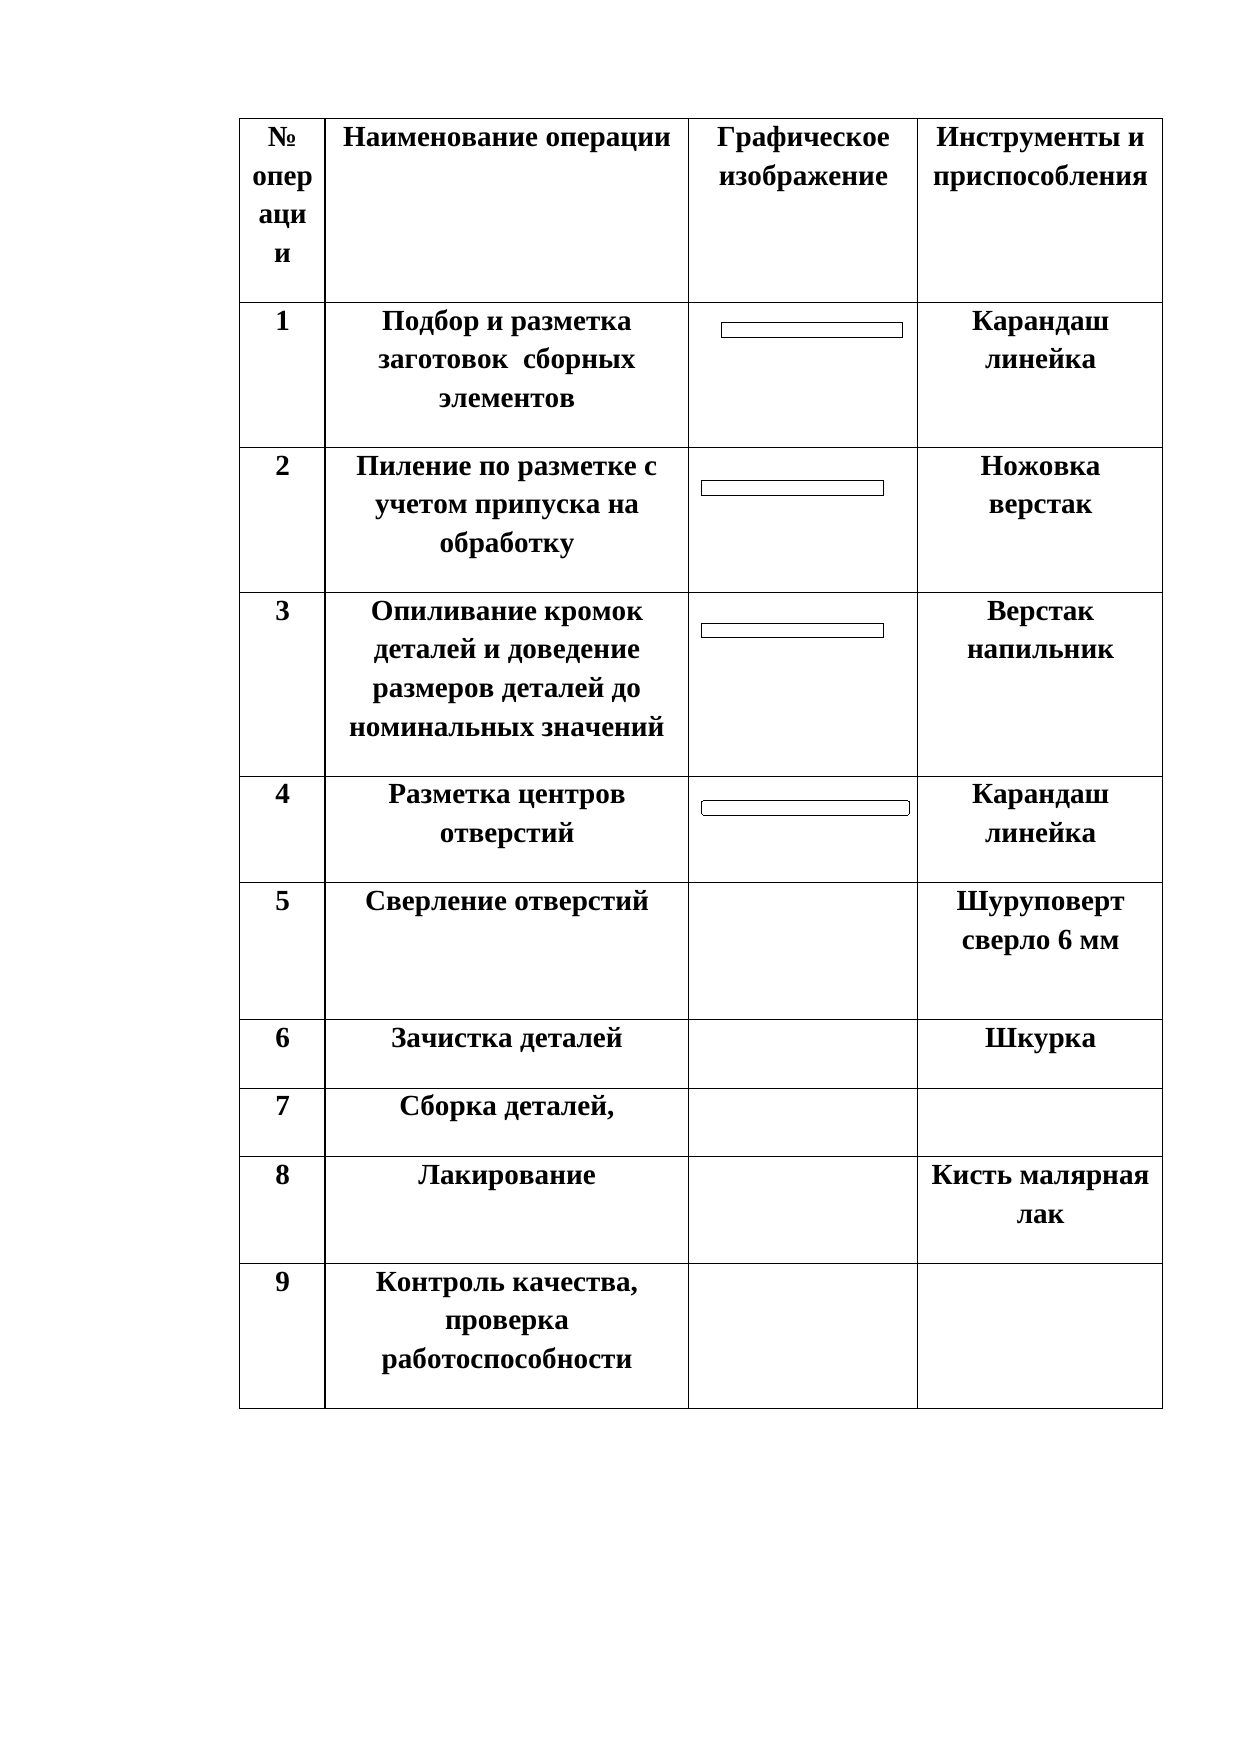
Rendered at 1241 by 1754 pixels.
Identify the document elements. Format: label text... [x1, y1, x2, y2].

table_cell Контроль качества, проверка работоспособности [326, 1264, 688, 1408]
table_cell [918, 1264, 1162, 1408]
table_cell Карандаш линейка [918, 303, 1162, 447]
table_cell Сверление отверстий [326, 883, 688, 1019]
table_cell Пиление по разметке с учетом припуска на обработку [326, 448, 688, 592]
table_cell [689, 593, 917, 776]
table_cell Карандаш линейка [918, 777, 1162, 882]
table_cell 5 [240, 883, 324, 1019]
table_cell Шкурка [918, 1020, 1162, 1087]
table_cell [689, 1264, 917, 1408]
table_cell 3 [240, 593, 324, 776]
table_cell Опиливание кромок деталей и доведение размеров деталей до номинальных значений [326, 593, 688, 776]
table_header Графическое изображение [689, 119, 917, 302]
table_cell Верстак напильник [918, 593, 1162, 776]
table_cell 1 [240, 303, 324, 447]
table_cell Ножовка верстак [918, 448, 1162, 592]
table_cell Зачистка деталей [326, 1020, 688, 1087]
table_cell Подбор и разметка заготовок сборных элементов [326, 303, 688, 447]
table_cell 7 [240, 1089, 324, 1156]
table_cell [689, 883, 917, 1019]
table_cell Кисть малярная лак [918, 1157, 1162, 1263]
table_cell Разметка центров отверстий [326, 777, 688, 882]
table_cell [918, 1089, 1162, 1156]
table_cell [689, 448, 917, 592]
table_cell [689, 777, 917, 882]
table_cell [689, 1020, 917, 1087]
table_header Инструменты и приспособления [918, 119, 1162, 302]
table_header Наименование операции [326, 119, 688, 302]
table_cell [689, 303, 917, 447]
table_header № операции [240, 119, 324, 302]
table_cell 9 [240, 1264, 324, 1408]
table_cell 8 [240, 1157, 324, 1263]
table_cell [689, 1157, 917, 1263]
table_cell Лакирование [326, 1157, 688, 1263]
table_cell 4 [240, 777, 324, 882]
table_cell Сборка деталей, [326, 1089, 688, 1156]
table_cell [689, 1089, 917, 1156]
table_cell 6 [240, 1020, 324, 1087]
table_cell Шуруповерт сверло 6 мм [918, 883, 1162, 1019]
table_cell 2 [240, 448, 324, 592]
